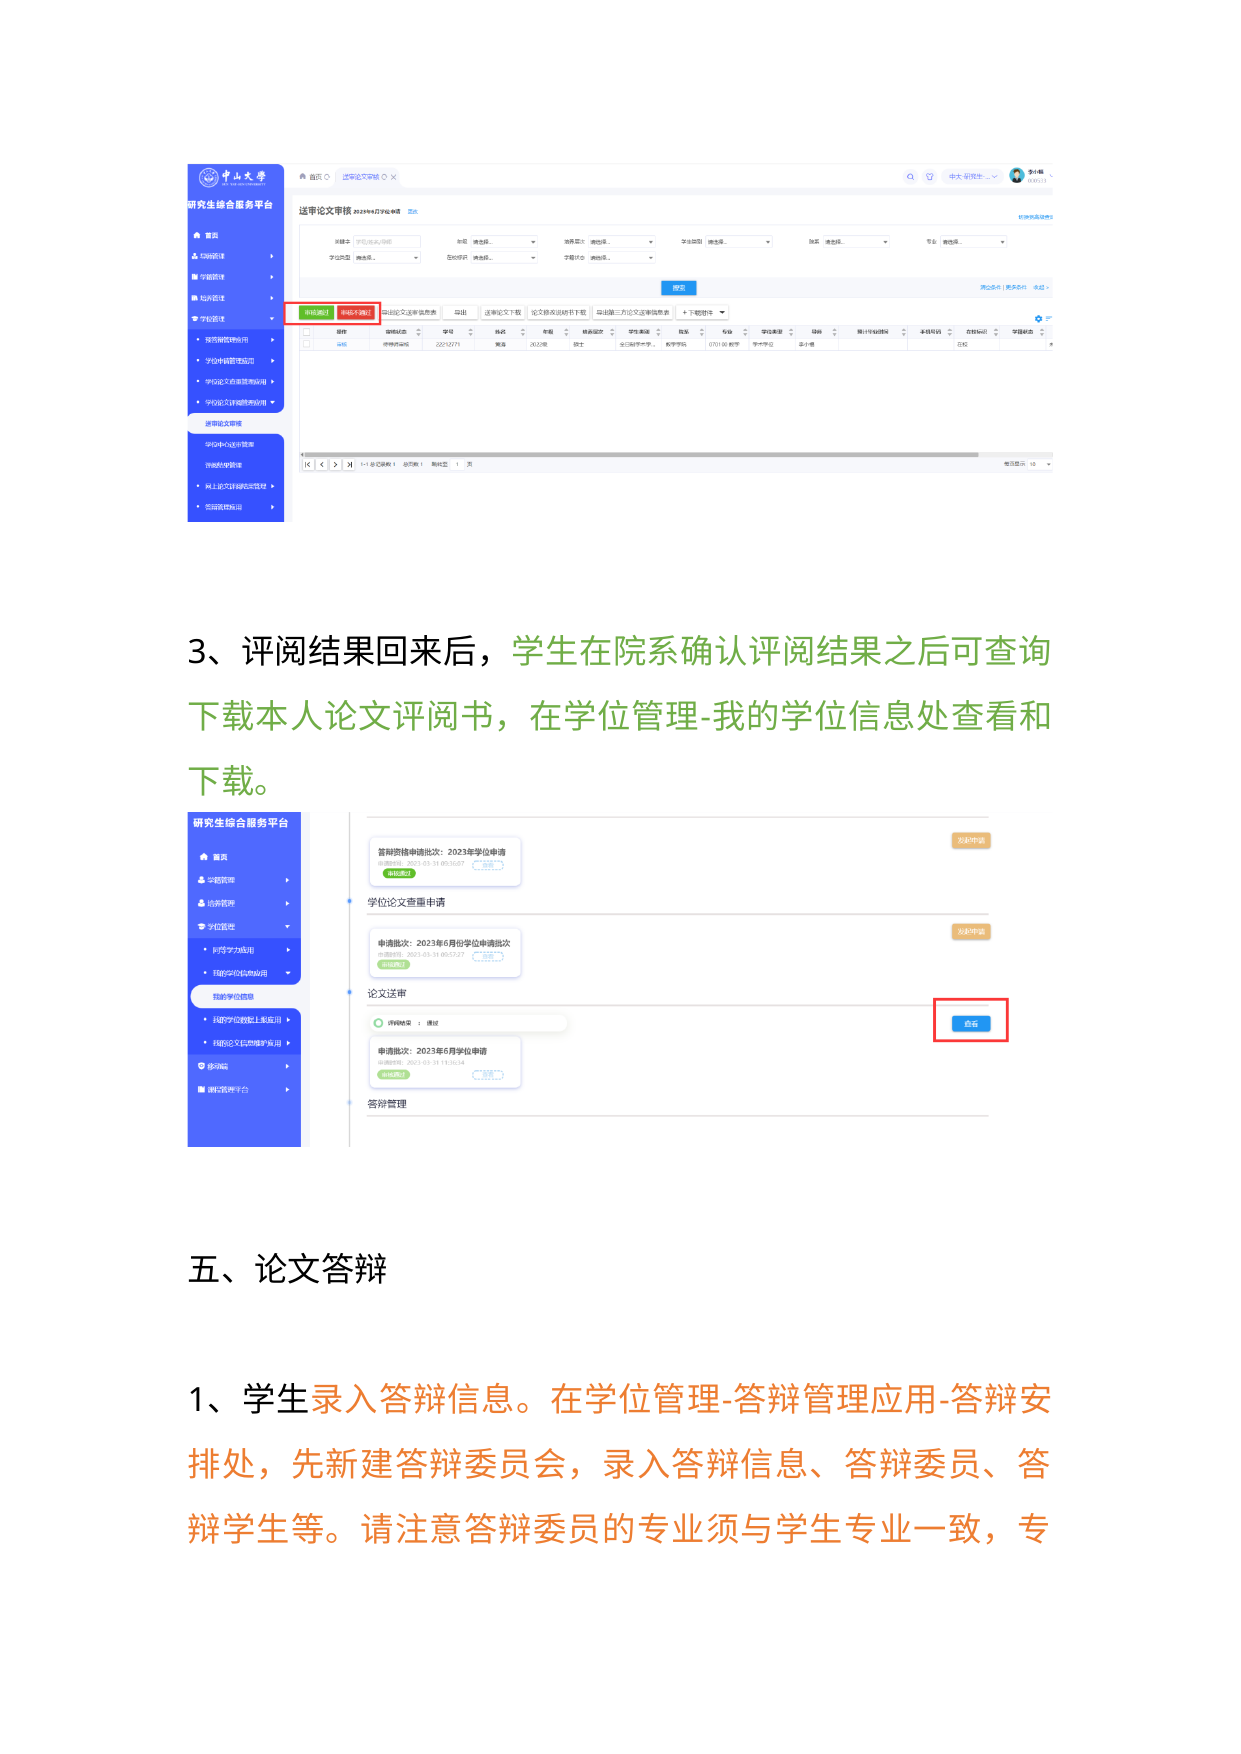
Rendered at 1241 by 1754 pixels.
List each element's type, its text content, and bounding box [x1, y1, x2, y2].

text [187, 1364, 1053, 1559]
picture [187, 812, 1053, 1147]
text 五、论文答辩 [187, 1234, 1053, 1299]
text 3、评阅结果回来后，学生在院系确认评阅结果之后可查询下载本人论文评阅书，在学位管理-我的学位信息处查看和下载。 [187, 617, 1053, 812]
picture [187, 162, 1053, 522]
